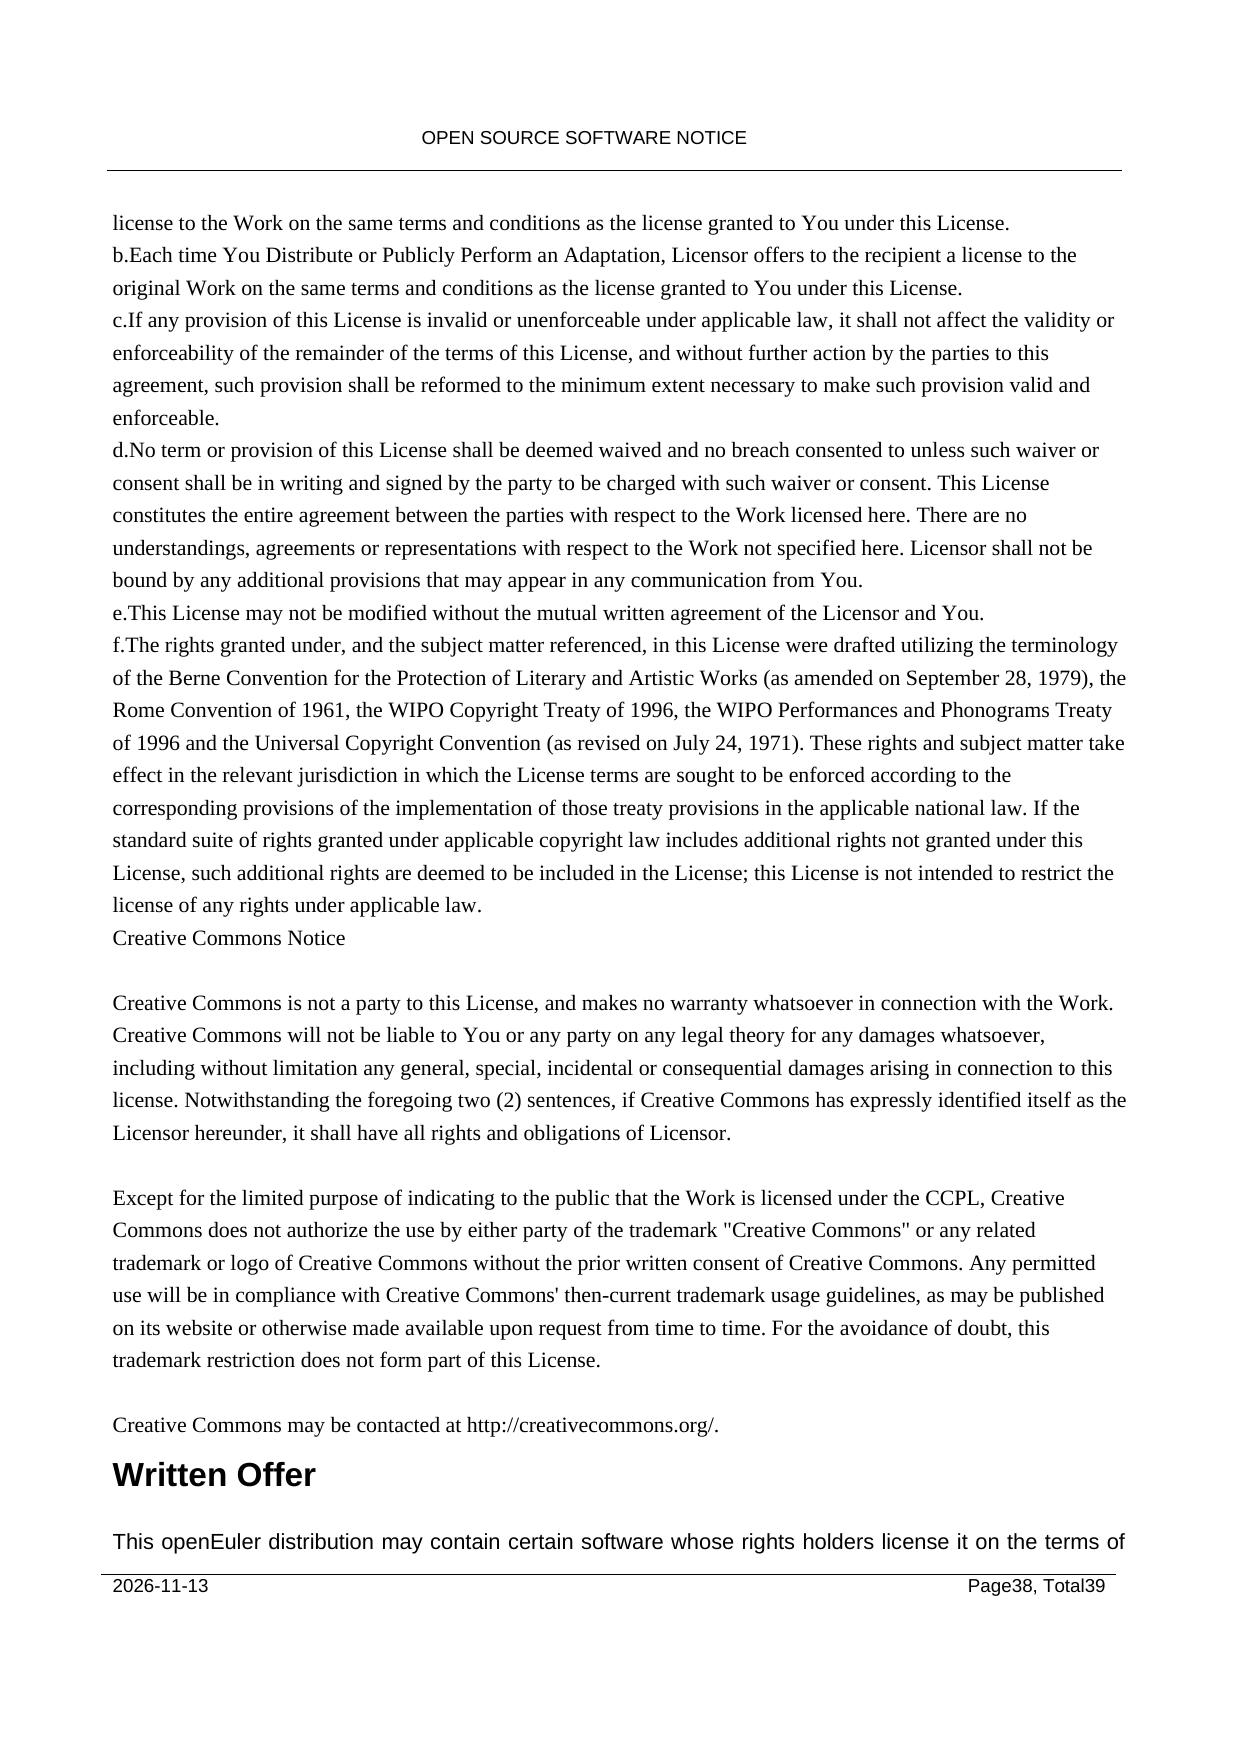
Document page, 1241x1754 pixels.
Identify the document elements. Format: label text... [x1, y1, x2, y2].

text Creative Commons is not a party to this License, and makes no warranty whatsoever in connection with the Work. Creative Commons will not be liable to You or any party on any legal theory for any damages whatsoever, including without limitation any general, special, incidental or consequential damages arising in connection to this license. Notwithstanding the foregoing two (2) sentences, if Creative Commons has expressly identified itself as the Licensor hereunder, it shall have all rights and obligations of Licensor. [112, 986, 1128, 1149]
text e.This License may not be modified without the mutual written agreement of the Licensor and You. [112, 596, 1128, 629]
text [112, 206, 1128, 239]
text c.If any provision of this License is invalid or unenforceable under applicable law, it shall not affect the validity or enforceability of the remainder of the terms of this License, and without further action by the parties to this agreement, such provision shall be reformed to the minimum extent necessary to make such provision valid and enforceable. [112, 304, 1128, 434]
text b.Each time You Distribute or Publicly Perform an Adaptation, Licensor offers to the recipient a license to the original Work on the same terms and conditions as the license granted to You under this License. [112, 239, 1128, 304]
text Creative Commons may be contacted at http://creativecommons.org/. [112, 1409, 1128, 1441]
text d.No term or provision of this License shall be deemed waived and no breach consented to unless such waiver or consent shall be in writing and signed by the party to be charged with such waiver or consent. This License constitutes the entire agreement between the parties with respect to the Work licensed here. There are no understandings, agreements or representations with respect to the Work not specified here. Licensor shall not be bound by any additional provisions that may appear in any communication from You. [112, 434, 1128, 596]
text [112, 1526, 1128, 1558]
text Written Offer [112, 1441, 1128, 1506]
text Except for the limited purpose of indicating to the public that the Work is licensed under the CCPL, Creative Commons does not authorize the use by either party of the trademark "Creative Commons" or any related trademark or logo of Creative Commons without the prior written consent of Creative Commons. Any permitted use will be in compliance with Creative Commons' then-current trademark usage guidelines, as may be published on its website or otherwise made available upon request from time to time. For the avoidance of doubt, this trademark restriction does not form part of this License. [112, 1181, 1128, 1376]
text f.The rights granted under, and the subject matter referenced, in this License were drafted utilizing the terminology of the Berne Convention for the Protection of Literary and Artistic Works (as amended on September 28, 1979), the Rome Convention of 1961, the WIPO Copyright Treaty of 1996, the WIPO Performances and Phonograms Treaty of 1996 and the Universal Copyright Convention (as revised on July 24, 1971). These rights and subject matter take effect in the relevant jurisdiction in which the License terms are sought to be enforced according to the corresponding provisions of the implementation of those treaty provisions in the applicable national law. If the standard suite of rights granted under applicable copyright law includes additional rights not granted under this License, such additional rights are deemed to be included in the License; this License is not intended to restrict the license of any rights under applicable law. [112, 629, 1128, 921]
text Creative Commons Notice [112, 921, 1128, 954]
